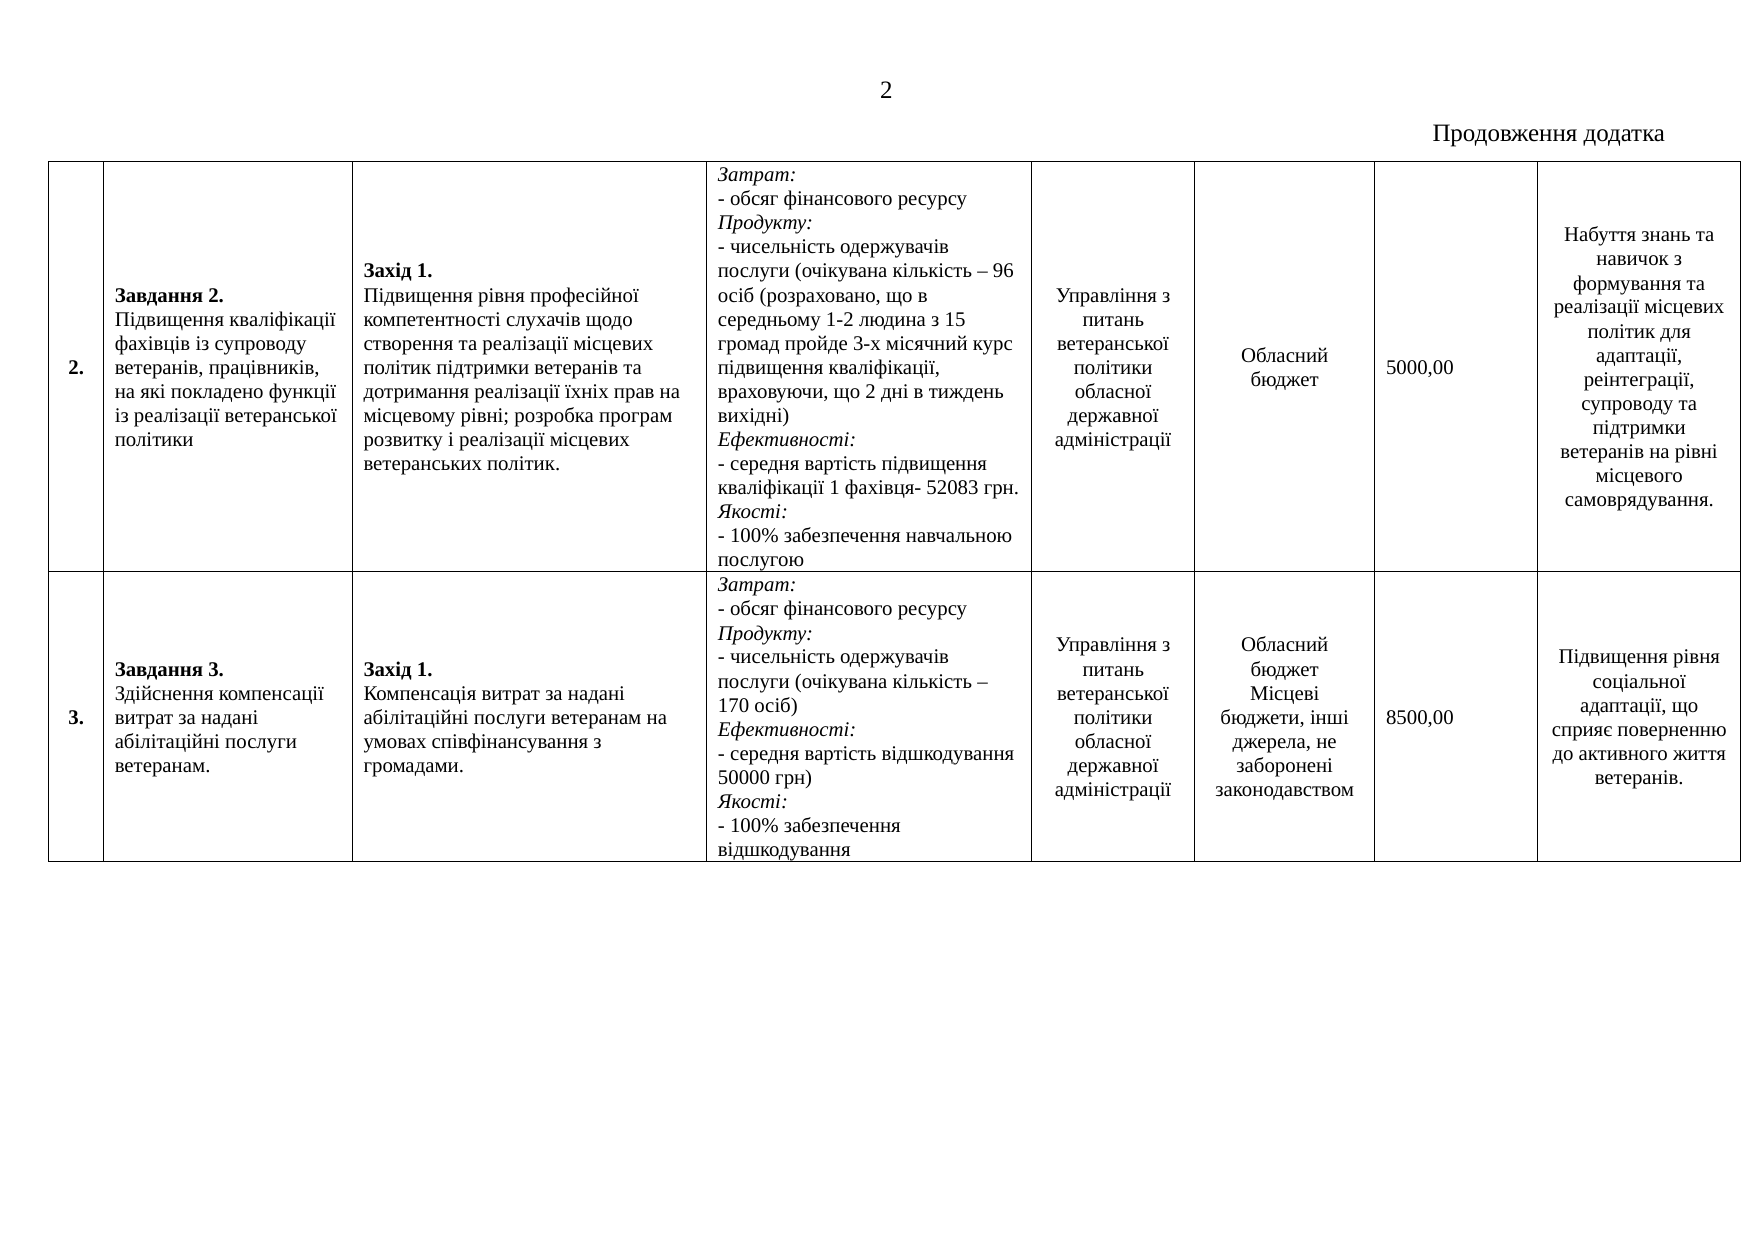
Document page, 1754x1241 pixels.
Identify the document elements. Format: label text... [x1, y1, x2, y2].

table_cell Захід 1. Компенсація витрат за надані абілітаційні послуги ветеранам на умовах співфінансування з громадами. [353, 572, 706, 861]
table_cell Затрат: - обсяг фінансового ресурсу Продукту: - чисельність одержувачів послуги (очікувана кількість – 96 осіб (розраховано, що в середньому 1-2 людина з 15 громад пройде 3-х місячний курс підвищення кваліфікації, враховуючи, що 2 дні в тиждень вихідні) Ефективності: - середня вартість підвищення кваліфікації 1 фахівця- 52083 грн. Якості: - 100% забезпечення навчальною послугою [707, 162, 1031, 571]
table_cell Захід 1. Підвищення рівня професійної компетентності слухачів щодо створення та реалізації місцевих політик підтримки ветеранів та дотримання реалізації їхніх прав на місцевому рівні; розробка програм розвитку і реалізації місцевих ветеранських політик. [353, 162, 706, 571]
table_cell Завдання 2. Підвищення кваліфікації фахівців із супроводу ветеранів, працівників, на які покладено функції із реалізації ветеранської політики [104, 162, 352, 571]
table_cell 3. [49, 572, 103, 861]
table_cell 5000,00 [1375, 162, 1537, 571]
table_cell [1032, 162, 1194, 571]
table_cell Набуття знань та навичок з формування та реалізації місцевих політик для адаптації, реінтеграції, супроводу та підтримки ветеранів на рівні місцевого самоврядування. [1538, 162, 1740, 571]
table_cell Завдання 3. Здійснення компенсації витрат за надані абілітаційні послуги ветеранам. [104, 572, 352, 861]
table_cell Підвищення рівня соціальної адаптації, що сприяє поверненню до активного життя ветеранів. [1538, 572, 1740, 861]
table_cell 2. [49, 162, 103, 571]
table_cell Обласний бюджет Місцеві бюджети, інші джерела, не заборонені законодавством [1195, 572, 1374, 861]
table_cell Управління з питань ветеранської політики обласної державної адміністрації [1032, 572, 1194, 861]
table_cell Затрат: - обсяг фінансового ресурсу Продукту: - чисельність одержувачів послуги (очікувана кількість – 170 осіб) Ефективності: - середня вартість відшкодування 50000 грн) Якості: - 100% забезпечення відшкодування [707, 572, 1031, 861]
table_cell Обласний бюджет [1195, 162, 1374, 571]
table_cell 8500,00 [1375, 572, 1537, 861]
